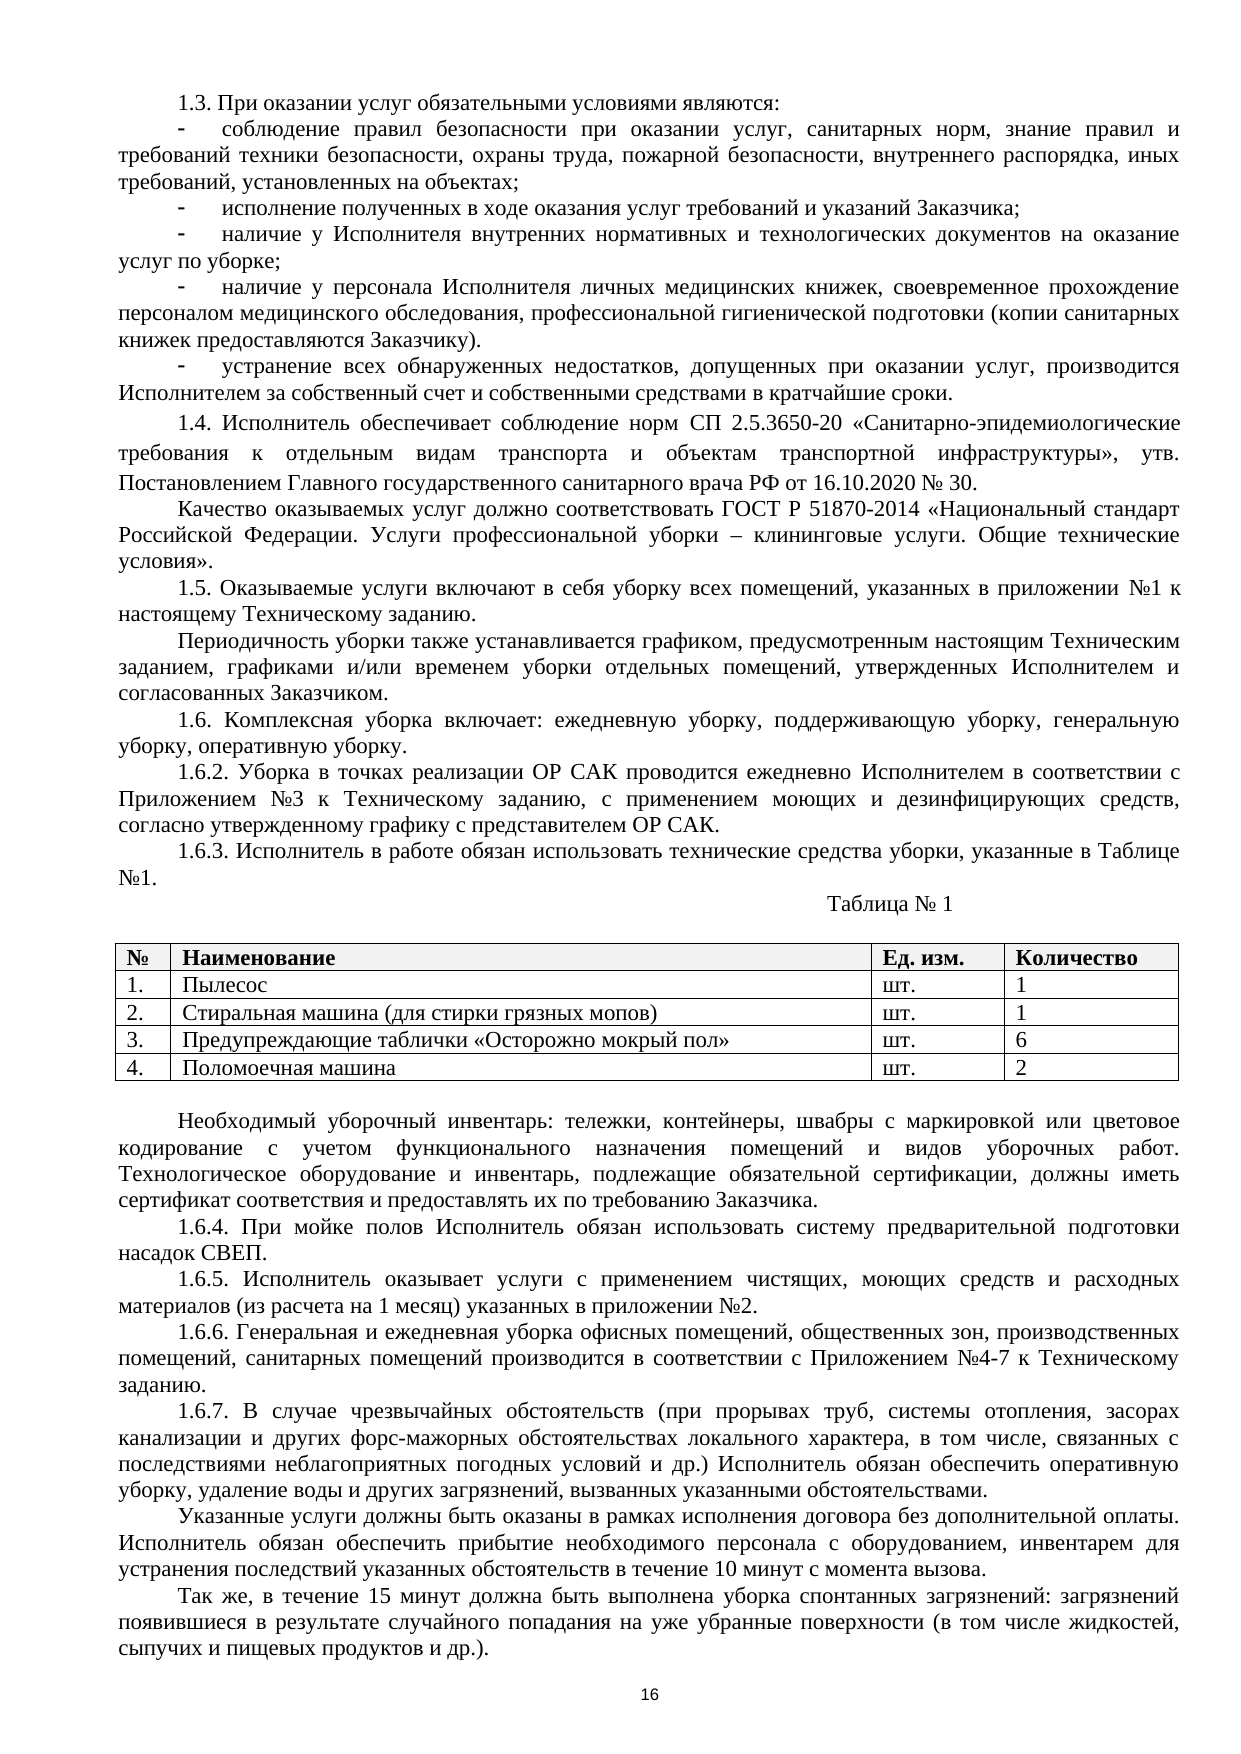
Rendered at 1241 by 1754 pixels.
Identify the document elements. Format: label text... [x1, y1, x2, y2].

text Необходимый уборочный инвентарь: тележки, контейнеры, швабры с маркировкой или цветовое кодирование с учетом функционального назначения помещений и видов уборочных работ. Технологическое оборудование и инвентарь, подлежащие обязательной сертификации, должны иметь сертификат соответствия и предоставлять их по требованию Заказчика. [118, 1107, 1181, 1213]
text 1.6.7. В случае чрезвычайных обстоятельств (при прорывах труб, системы отопления, засорах канализации и других форс-мажорных обстоятельствах локального характера, в том числе, связанных с последствиями неблагоприятных погодных условий и др.) Исполнитель обязан обеспечить оперативную уборку, удаление воды и других загрязнений, вызванных указанными обстоятельствами. [118, 1397, 1181, 1503]
list исполнение полученных в ходе оказания услуг требований и указаний Заказчика; [118, 194, 1181, 220]
table_cell 1 [1005, 999, 1178, 1025]
list наличие у персонала Исполнителя личных медицинских книжек, своевременное прохождение персоналом медицинского обследования, профессиональной гигиенической подготовки (копии санитарных книжек предоставляются Заказчику). [118, 273, 1181, 352]
list устранение всех обнаруженных недостатков, допущенных при оказании услуг, производится Исполнителем за собственный счет и собственными средствами в кратчайшие сроки. [118, 352, 1181, 405]
table_header Количество [1005, 944, 1178, 970]
table_header № [116, 944, 170, 970]
table_cell Пылесос [171, 971, 871, 998]
table_cell Поломоечная машина [171, 1054, 871, 1080]
table_cell 3. [116, 1026, 170, 1052]
table_cell 4. [116, 1054, 170, 1080]
text 1.3. При оказании услуг обязательными условиями являются: [118, 89, 1181, 115]
table_cell 6 [1005, 1026, 1178, 1052]
text Таблица № 1 [827, 890, 1181, 917]
table_cell шт. [872, 999, 1004, 1025]
table_header Наименование [171, 944, 871, 970]
text 1.6.6. Генеральная и ежедневная уборка офисных помещений, общественных зон, производственных помещений, санитарных помещений производится в соответствии с Приложением №4-7 к Техническому заданию. [118, 1318, 1181, 1397]
text 1.4. Исполнитель обеспечивает соблюдение норм СП 2.5.3650-20 «Санитарно-эпидемиологические требования к отдельным видам транспорта и объектам транспортной инфраструктуры», утв. Постановлением Главного государственного санитарного врача РФ от 16.10.2020 № 30. [118, 405, 1181, 495]
list соблюдение правил безопасности при оказании услуг, санитарных норм, знание правил и требований техники безопасности, охраны труда, пожарной безопасности, внутреннего распорядка, иных требований, установленных на объектах; [118, 115, 1181, 194]
table_cell Стиральная машина (для стирки грязных мопов) [171, 999, 871, 1025]
table_cell Предупреждающие таблички «Осторожно мокрый пол» [171, 1026, 871, 1052]
list наличие у Исполнителя внутренних нормативных и технологических документов на оказание услуг по уборке; [118, 220, 1181, 273]
table_header Ед. изм. [872, 944, 1004, 970]
text 1.6.3. Исполнитель в работе обязан использовать технические средства уборки, указанные в Таблице №1. [118, 837, 1181, 890]
text 1.6.5. Исполнитель оказывает услуги с применением чистящих, моющих средств и расходных материалов (из расчета на 1 месяц) указанных в приложении №2. [118, 1265, 1181, 1318]
table_cell 2. [116, 999, 170, 1025]
table_cell 1 [1005, 971, 1178, 998]
table_cell шт. [872, 1026, 1004, 1052]
text Качество оказываемых услуг должно соответствовать ГОСТ Р 51870-2014 «Национальный стандарт Российской Федерации. Услуги профессиональной уборки – клининговые услуги. Общие технические условия». [118, 495, 1181, 574]
text Периодичность уборки также устанавливается графиком, предусмотренным настоящим Техническим заданием, графиками и/или временем уборки отдельных помещений, утвержденных Исполнителем и согласованных Заказчиком. [118, 627, 1181, 706]
text 1.6. Комплексная уборка включает: ежедневную уборку, поддерживающую уборку, генеральную уборку, оперативную уборку. [118, 706, 1181, 758]
text Указанные услуги должны быть оказаны в рамках исполнения договора без дополнительной оплаты. Исполнитель обязан обеспечить прибытие необходимого персонала с оборудованием, инвентарем для устранения последствий указанных обстоятельств в течение 10 минут с момента вызова. [118, 1503, 1181, 1582]
text 1.5. Оказываемые услуги включают в себя уборку всех помещений, указанных в приложении №1 к настоящему Техническому заданию. [118, 574, 1181, 627]
table_cell 2 [1005, 1054, 1178, 1080]
table_cell 1. [116, 971, 170, 998]
text 1.6.2. Уборка в точках реализации ОР САК проводится ежедневно Исполнителем в соответствии с Приложением №3 к Техническому заданию, с применением моющих и дезинфицирующих средств, согласно утвержденному графику с представителем ОР САК. [118, 758, 1181, 837]
text Так же, в течение 15 минут должна быть выполнена уборка спонтанных загрязнений: загрязнений появившиеся в результате случайного попадания на уже убранные поверхности (в том числе жидкостей, сыпучих и пищевых продуктов и др.). [118, 1582, 1181, 1661]
table_cell шт. [872, 971, 1004, 998]
text 1.6.4. При мойке полов Исполнитель обязан использовать систему предварительной подготовки насадок СВЕП. [118, 1213, 1181, 1265]
table_cell шт. [872, 1054, 1004, 1080]
